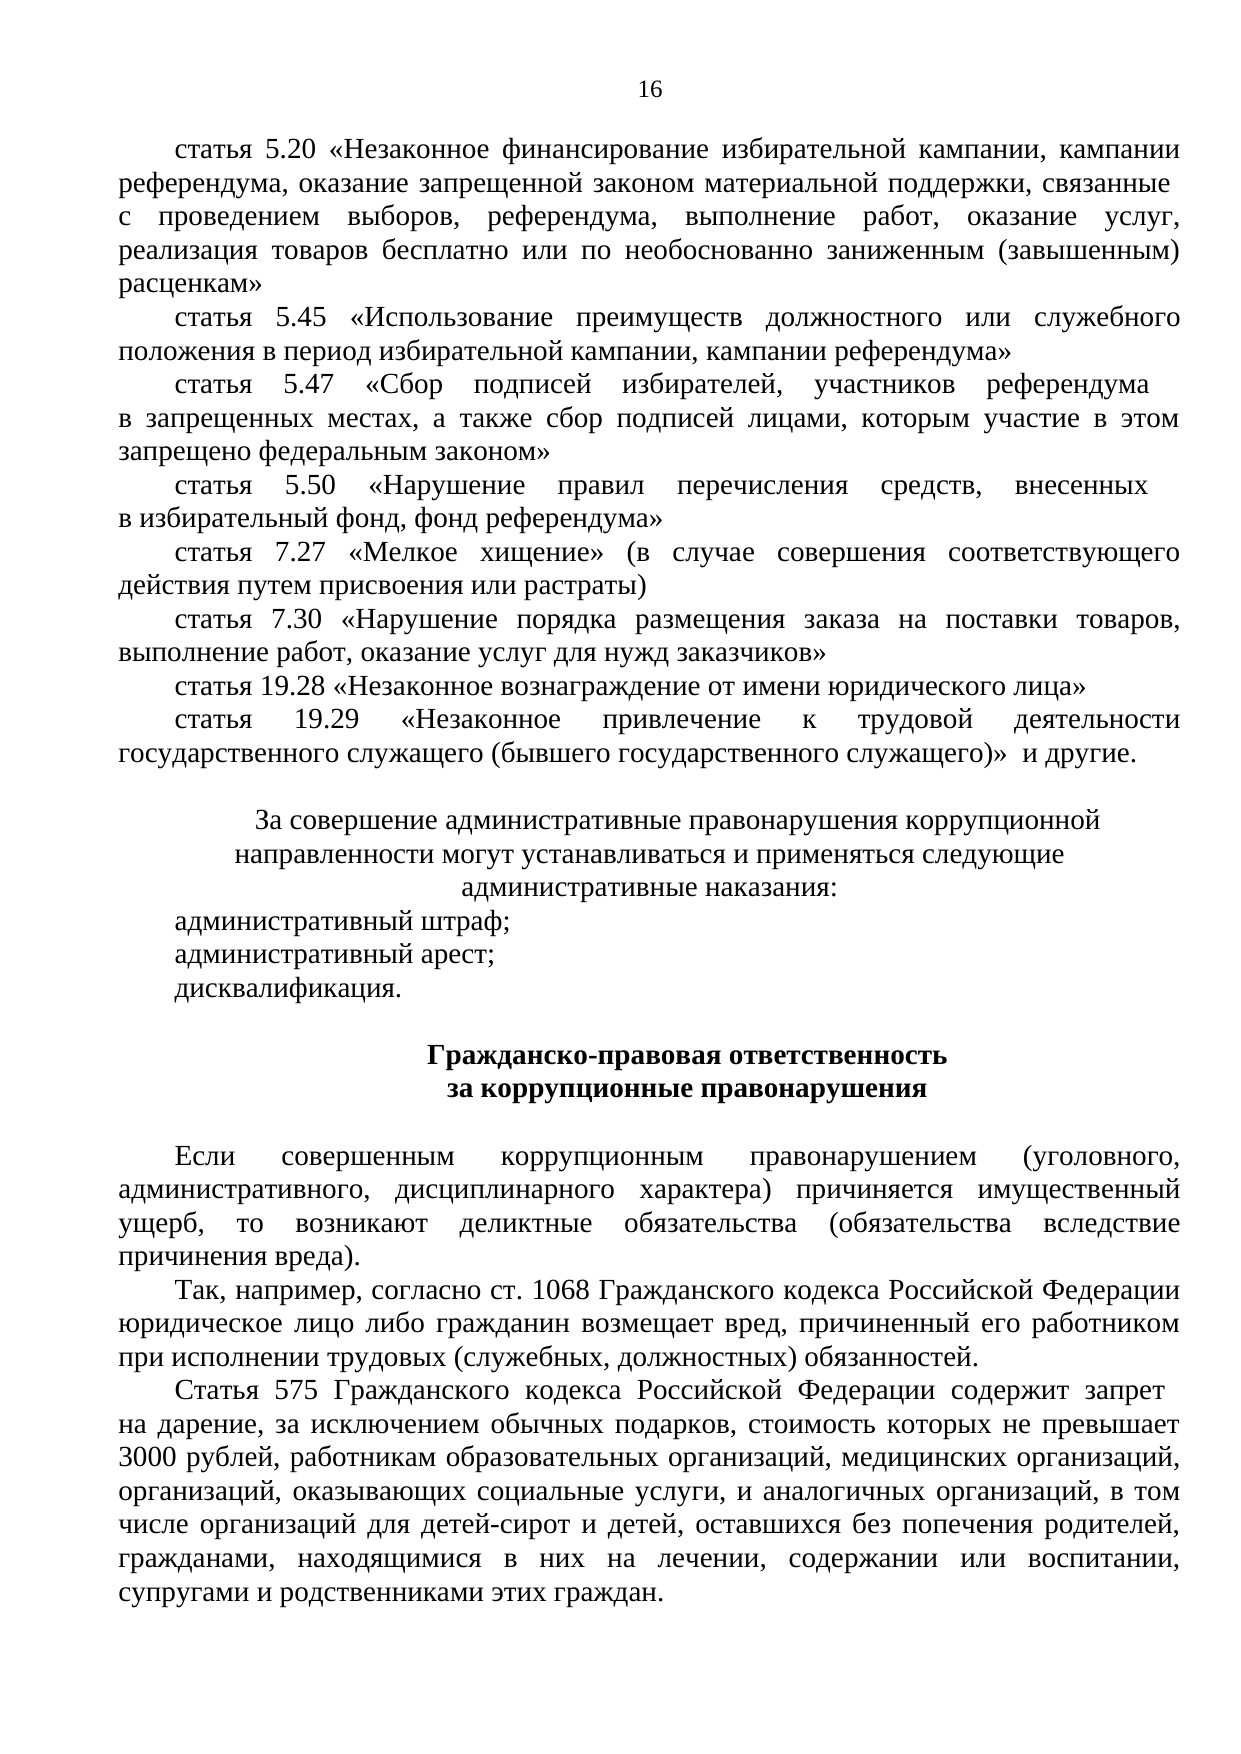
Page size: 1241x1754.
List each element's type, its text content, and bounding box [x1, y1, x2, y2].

text Гражданско-правовая ответственность [118, 1037, 1181, 1071]
text Статья 575 Гражданского кодекса Российской Федерации содержит запрет на дарение, за исключением обычных подарков, стоимость которых не превышает 3000 рублей, работникам образовательных организаций, медицинских организаций, организаций, оказывающих социальные услуги, и аналогичных организаций, в том числе организаций для детей-сирот и детей, оставшихся без попечения родителей, гражданами, находящимися в них на лечении, содержании или воспитании, супругами и родственниками этих граждан. [118, 1372, 1181, 1607]
text дисквалификация. [118, 970, 1181, 1003]
text статья 5.20 «Незаконное финансирование избирательной кампании, кампании референдума, оказание запрещенной законом материальной поддержки, связанные с проведением выборов, референдума, выполнение работ, оказание услуг, реализация товаров бесплатно или по необоснованно заниженным (завышенным) расценкам» [118, 131, 1181, 299]
text Так, например, согласно ст. 1068 Гражданского кодекса Российской Федерации юридическое лицо либо гражданин возмещает вред, причиненный его работником при исполнении трудовых (служебных, должностных) обязанностей. [118, 1272, 1181, 1372]
text административный штраф; [118, 903, 1181, 936]
text за коррупционные правонарушения [118, 1071, 1181, 1104]
text За совершение административные правонарушения коррупционной направленности могут устанавливаться и применяться следующие административные наказания: [118, 802, 1181, 903]
text Если совершенным коррупционным правонарушением (уголовного, административного, дисциплинарного характера) причиняется имущественный ущерб, то возникают деликтные обязательства (обязательства вследствие причинения вреда). [118, 1138, 1181, 1272]
text статья 5.45 «Использование преимуществ должностного или служебного положения в период избирательной кампании, кампании референдума» [118, 299, 1181, 366]
text статья 7.30 «Нарушение порядка размещения заказа на поставки товаров, выполнение работ, оказание услуг для нужд заказчиков» [118, 601, 1181, 668]
text статья 7.27 «Мелкое хищение» (в случае совершения соответствующего действия путем присвоения или растраты) [118, 534, 1181, 601]
text административный арест; [118, 936, 1181, 970]
text статья 19.29 «Незаконное привлечение к трудовой деятельности государственного служащего (бывшего государственного служащего)» и другие. [118, 702, 1181, 769]
text статья 5.50 «Нарушение правил перечисления средств, внесенных в избирательный фонд, фонд референдума» [118, 467, 1181, 534]
text статья 19.28 «Незаконное вознаграждение от имени юридического лица» [118, 668, 1181, 702]
text статья 5.47 «Сбор подписей избирателей, участников референдума в запрещенных местах, а также сбор подписей лицами, которым участие в этом запрещено федеральным законом» [118, 366, 1181, 467]
